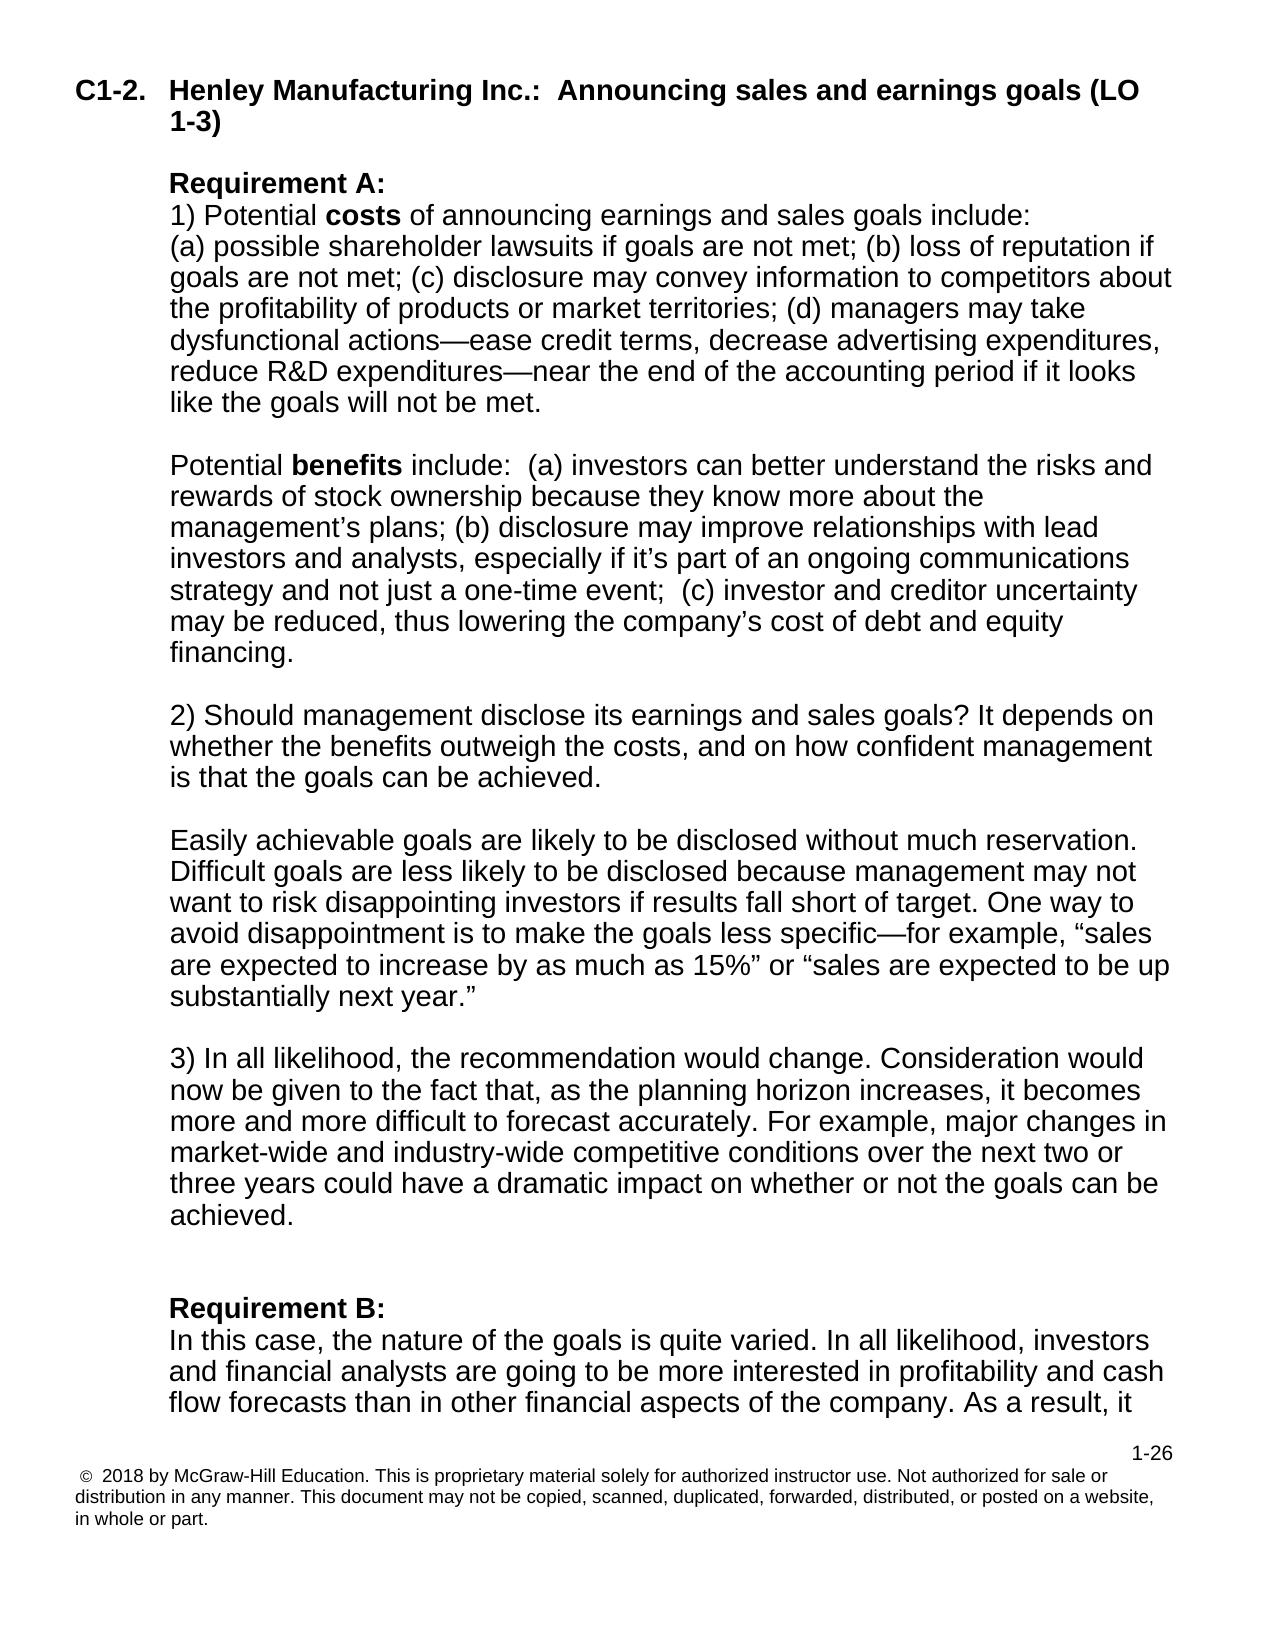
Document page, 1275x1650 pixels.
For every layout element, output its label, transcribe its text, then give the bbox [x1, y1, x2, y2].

list 3) In all likelihood, the recommendation would change. Consideration would now be given to the fact that, as the planning horizon increases, it becomes more and more difficult to forecast accurately. For example, major changes in market-wide and industry-wide competitive conditions over the next two or three years could have a dramatic impact on whether or not the goals can be achieved. [169, 1044, 1173, 1231]
list Potential benefits include: (a) investors can better understand the risks and rewards of stock ownership because they know more about the management’s plans; (b) disclosure may improve relationships with lead investors and analysts, especially if it’s part of an ongoing communications strategy and not just a one-time event; (c) investor and creditor uncertainty may be reduced, thus lowering the company’s cost of debt and equity financing. [169, 450, 1173, 669]
list C1-2. Henley Manufacturing Inc.: Announcing sales and earnings goals (LO 1-3) [75, 75, 1173, 137]
list 2) Should management disclose its earnings and sales goals? It depends on whether the benefits outweigh the costs, and on how confident management is that the goals can be achieved. [169, 700, 1173, 794]
list 1) Potential costs of announcing earnings and sales goals include: (a) possible shareholder lawsuits if goals are not met; (b) loss of reputation if goals are not met; (c) disclosure may convey information to competitors about the profitability of products or market territories; (d) managers may take dysfunctional actions—ease credit terms, decrease advertising expenditures, reduce R&D expenditures—near the end of the accounting period if it looks like the goals will not be met. [169, 200, 1173, 419]
list Requirement A: [75, 169, 1173, 200]
list In this case, the nature of the goals is quite varied. In all likelihood, investors and financial analysts are going to be more interested in profitability and cash flow forecasts than in other financial aspects of the company. As a result, it [169, 1325, 1173, 1419]
list Requirement B: [169, 1294, 1173, 1325]
list Easily achievable goals are likely to be disclosed without much reservation. Difficult goals are less likely to be disclosed because management may not want to risk disappointing investors if results fall short of target. One way to avoid disappointment is to make the goals less specific—for example, “sales are expected to increase by as much as 15%” or “sales are expected to be up substantially next year.” [169, 825, 1173, 1012]
